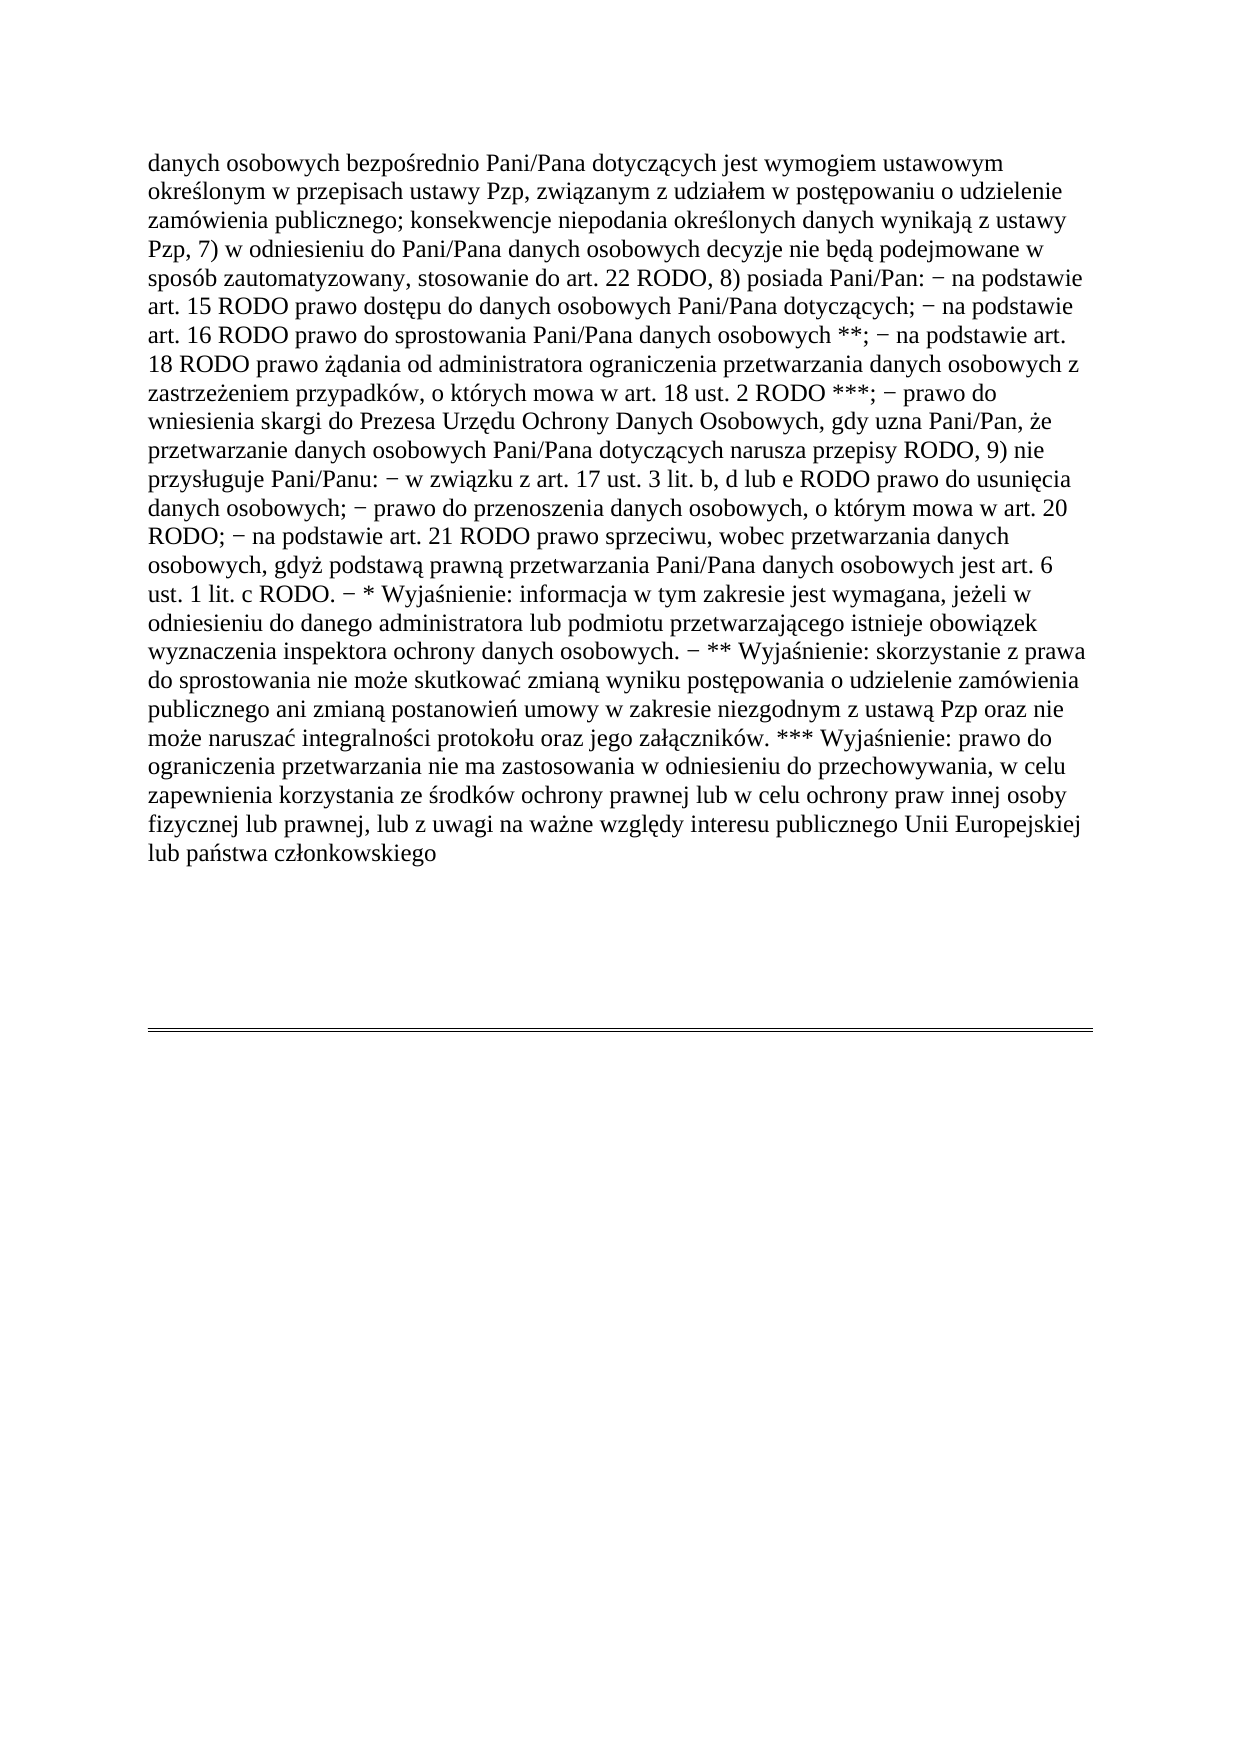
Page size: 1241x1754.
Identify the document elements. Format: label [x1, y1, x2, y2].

text [148, 148, 1093, 866]
